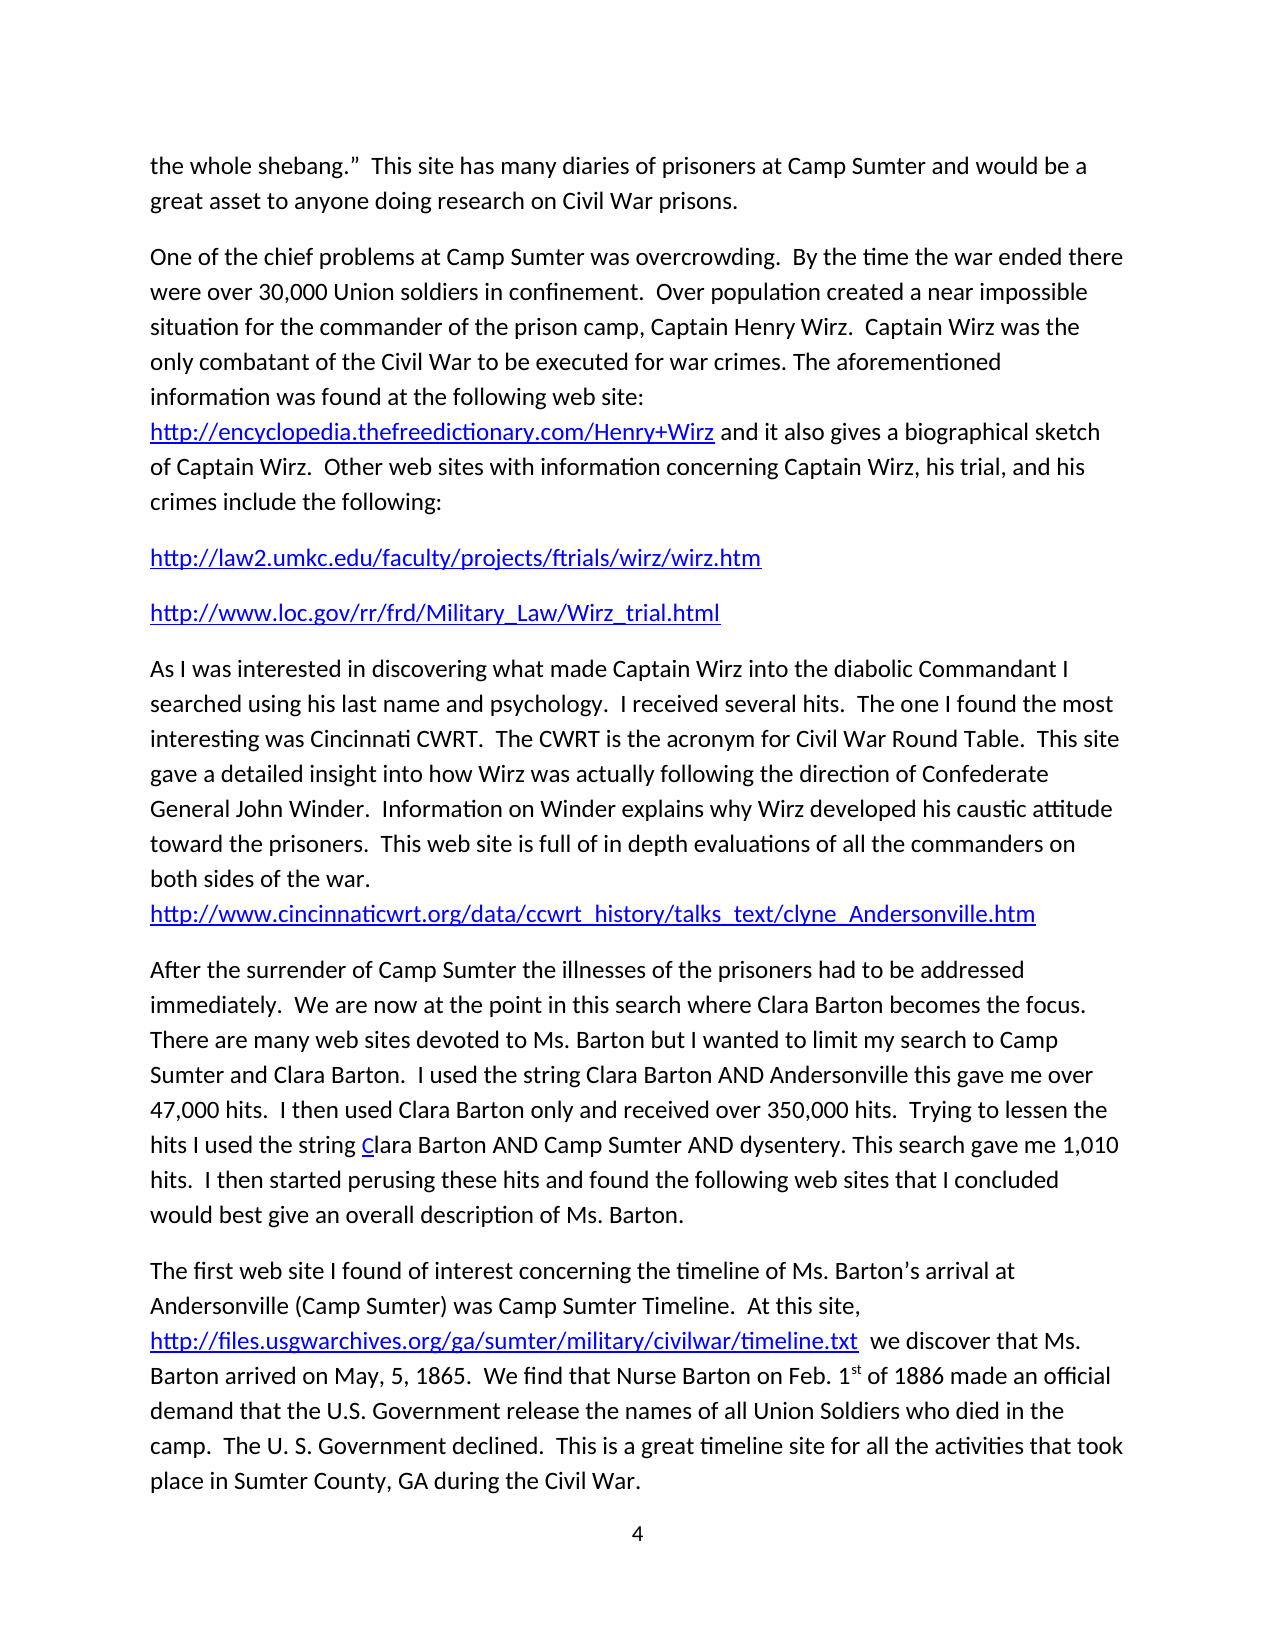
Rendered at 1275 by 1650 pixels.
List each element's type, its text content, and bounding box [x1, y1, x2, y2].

text After the surrender of Camp Sumter the illnesses of the prisoners had to be addressed immediately. We are now at the point in this search where Clara Barton becomes the focus. There are many web sites devoted to Ms. Barton but I wanted to limit my search to Camp Sumter and Clara Barton. I used the string Clara Barton AND Andersonville this gave me over 47,000 hits. I then used Clara Barton only and received over 350,000 hits. Trying to lessen the hits I used the string Clara Barton AND Camp Sumter AND dysentery. This search gave me 1,010 hits. I then started perusing these hits and found the following web sites that I concluded would best give an overall description of Ms. Barton. [150, 954, 1125, 1230]
text The first web site I found of interest concerning the timeline of Ms. Barton’s arrival at Andersonville (Camp Sumter) was Camp Sumter Timeline. At this site, http://files.usgwarchives.org/ga/sumter/military/civilwar/timeline.txt we discover that Ms. Barton arrived on May, 5, 1865. We find that Nurse Barton on Feb. 1st of 1886 made an official demand that the U.S. Government release the names of all Union Soldiers who died in the camp. The U. S. Government declined. This is a great timeline site for all the activities that took place in Sumter County, GA during the Civil War. [150, 1255, 1125, 1496]
text http://law2.umkc.edu/faculty/projects/ftrials/wirz/wirz.htm [150, 542, 1125, 572]
text As I was interested in discovering what made Captain Wirz into the diabolic Commandant I searched using his last name and psychology. I received several hits. The one I found the most interesting was Cincinnati CWRT. The CWRT is the acronym for Civil War Round Table. This site gave a detailed insight into how Wirz was actually following the direction of Confederate General John Winder. Information on Winder explains why Wirz developed his caustic attitude toward the prisoners. This web site is full of in depth evaluations of all the commanders on both sides of the war. http://www.cincinnaticwrt.org/data/ccwrt_history/talks_text/clyne_Andersonville.htm [150, 653, 1125, 929]
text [150, 150, 1125, 216]
text http://www.loc.gov/rr/frd/Military_Law/Wirz_trial.html [150, 597, 1125, 628]
text One of the chief problems at Camp Sumter was overcrowding. By the time the war ended there were over 30,000 Union soldiers in confinement. Over population created a near impossible situation for the commander of the prison camp, Captain Henry Wirz. Captain Wirz was the only combatant of the Civil War to be executed for war crimes. The aforementioned information was found at the following web site: http://encyclopedia.thefreedictionary.com/Henry+Wirz and it also gives a biographical sketch of Captain Wirz. Other web sites with information concerning Captain Wirz, his trial, and his crimes include the following: [150, 241, 1125, 516]
